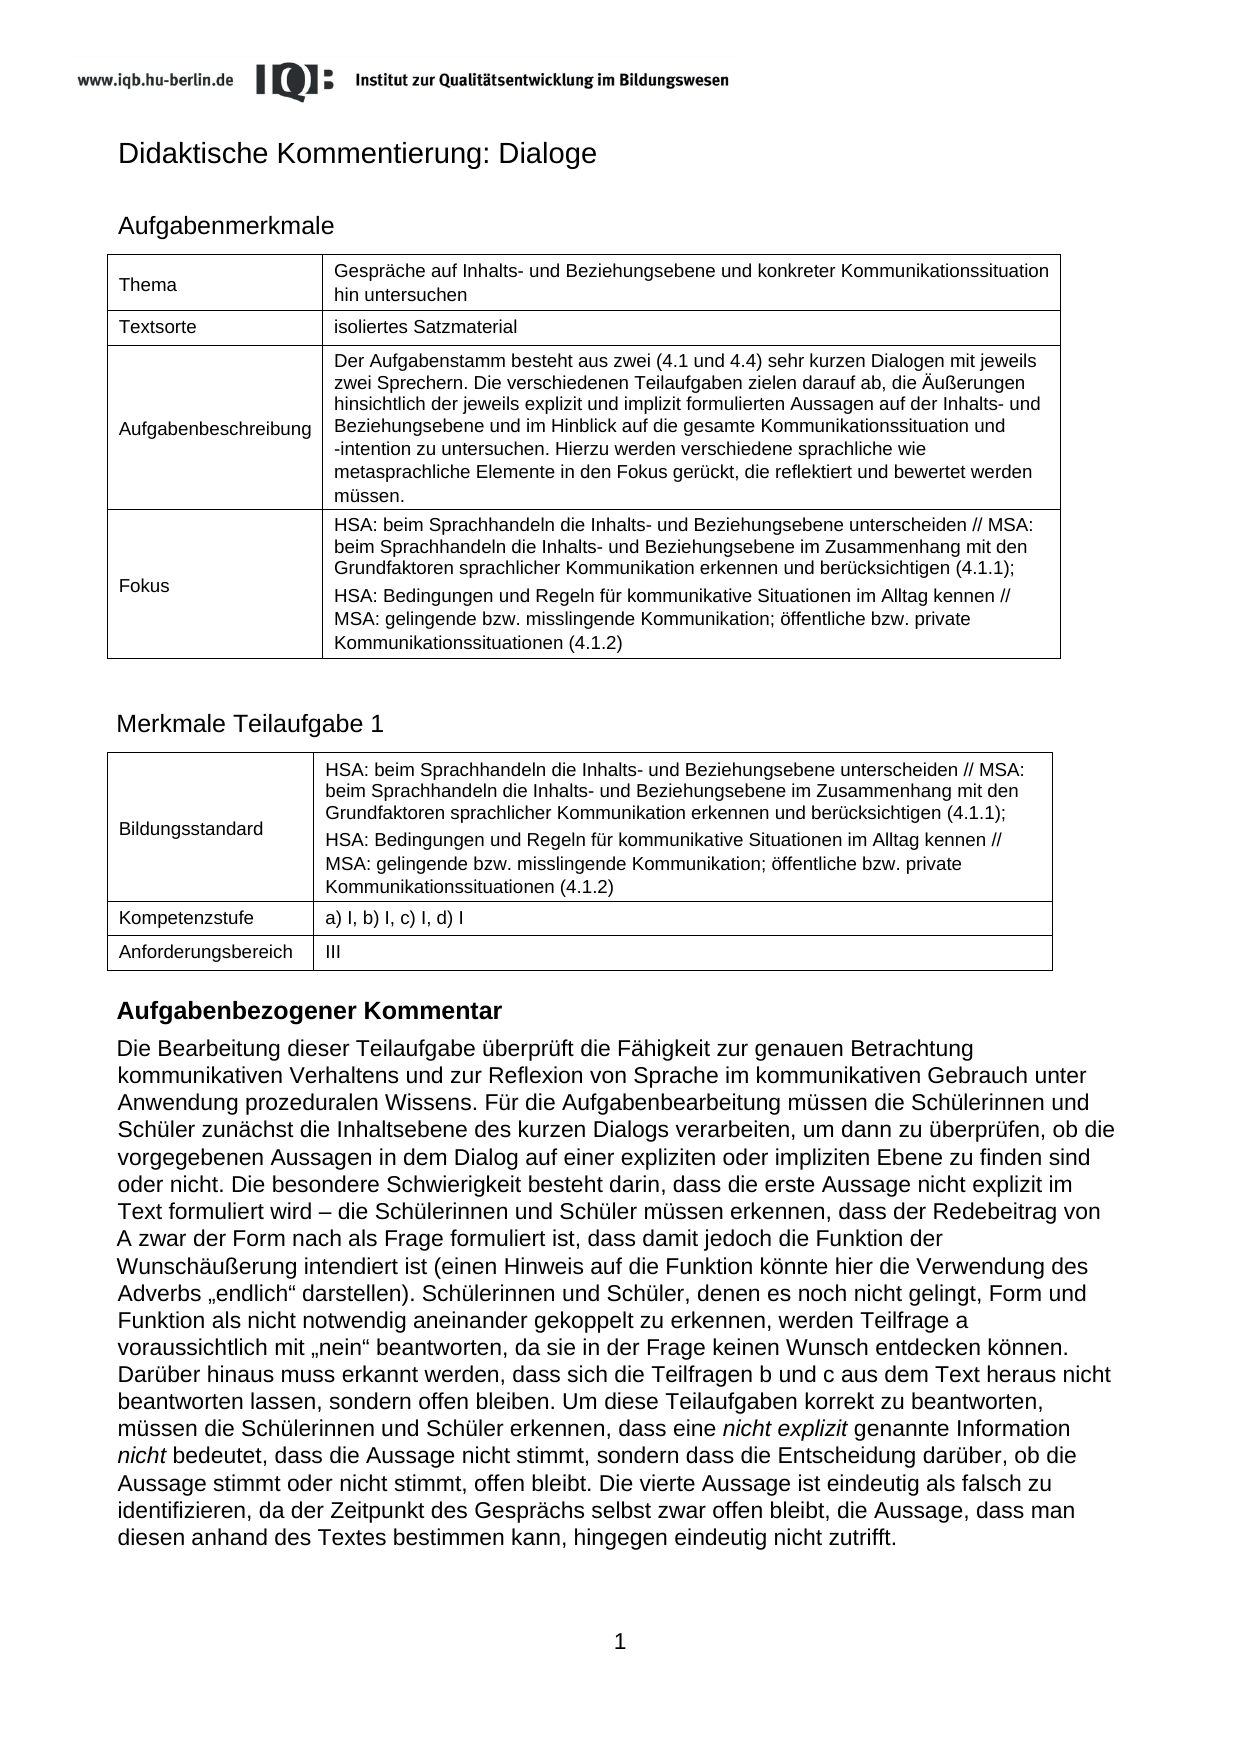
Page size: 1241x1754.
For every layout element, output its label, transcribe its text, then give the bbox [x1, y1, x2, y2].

table_cell a) I, b) I, c) I, d) I [314, 902, 1052, 935]
text Merkmale Teilaufgabe 1 [116, 709, 1121, 738]
text A zwar der Form nach als Frage formuliert ist, dass damit jedoch die Funktion der [116, 1225, 1121, 1252]
text Didaktische Kommentierung: Dialoge [118, 136, 1121, 169]
table_cell Aufgabenbeschreibung [108, 346, 322, 509]
table_cell Der Aufgabenstamm besteht aus zwei (4.1 und 4.4) sehr kurzen Dialogen mit jeweils zwei Sprechern. Die verschiedenen Teilaufgaben zielen darauf ab, die Äußerungen hinsichtlich der jeweils explizit und implizit formulierten Aussagen auf der Inhalts- und Beziehungsebene und im Hinblick auf die gesamte Kommunikationssituation und -intention zu untersuchen. Hierzu werden verschiedene sprachliche wie metasprachliche Elemente in den Fokus gerückt, die reflektiert und bewertet werden müssen. [323, 346, 1060, 509]
table_cell HSA: beim Sprachhandeln die Inhalts- und Beziehungsebene unterscheiden // MSA: beim Sprachhandeln die Inhalts- und Beziehungsebene im Zusammenhang mit den Grundfaktoren sprachlicher Kommunikation erkennen und berücksichtigen (4.1.1); HSA: Bedingungen und Regeln für kommunikative Situationen im Alltag kennen // MSA: gelingende bzw. misslingende Kommunikation; öffentliche bzw. private Kommunikationssituationen (4.1.2) [323, 510, 1060, 658]
table_cell isoliertes Satzmaterial [323, 311, 1060, 344]
text Aufgabenbezogener Kommentar [116, 996, 1121, 1025]
table_header Gespräche auf Inhalts- und Beziehungsebene und konkreter Kommunikationssituation hin untersuchen [323, 255, 1060, 310]
text Die Bearbeitung dieser Teilaufgabe überprüft die Fähigkeit zur genauen Betrachtung kommunikativen Verhaltens und zur Reflexion von Sprache im kommunikativen Gebrauch unter Anwendung prozeduralen Wissens. Für die Aufgabenbearbeitung müssen die Schülerinnen und Schüler zunächst die Inhaltsebene des kurzen Dialogs verarbeiten, um dann zu überprüfen, ob die vorgegebenen Aussagen in dem Dialog auf einer expliziten oder impliziten Ebene zu finden sind oder nicht. Die besondere Schwierigkeit besteht darin, dass die erste Aussage nicht explizit im Text formuliert wird – die Schülerinnen und Schüler müssen erkennen, dass der Redebeitrag von [116, 1035, 1121, 1224]
picture [72, 56, 736, 111]
table_header HSA: beim Sprachhandeln die Inhalts- und Beziehungsebene unterscheiden // MSA: beim Sprachhandeln die Inhalts- und Beziehungsebene im Zusammenhang mit den Grundfaktoren sprachlicher Kommunikation erkennen und berücksichtigen (4.1.1); HSA: Bedingungen und Regeln für kommunikative Situationen im Alltag kennen // MSA: gelingende bzw. misslingende Kommunikation; öffentliche bzw. private Kommunikationssituationen (4.1.2) [314, 753, 1052, 901]
table_cell Textsorte [108, 311, 322, 344]
table_cell Anforderungsbereich [108, 936, 313, 970]
table_cell Kompetenzstufe [108, 902, 313, 935]
table_header Thema [108, 255, 322, 310]
text Aufgabenmerkmale [118, 211, 1121, 240]
text Wunschäußerung intendiert ist (einen Hinweis auf die Funktion könnte hier die Verwendung des Adverbs „endlich“ darstellen). Schülerinnen und Schüler, denen es noch nicht gelingt, Form und Funktion als nicht notwendig aneinander gekoppelt zu erkennen, werden Teilfrage a voraussichtlich mit „nein“ beantworten, da sie in der Frage keinen Wunsch entdecken können. Darüber hinaus muss erkannt werden, dass sich die Teilfragen b und c aus dem Text heraus nicht beantworten lassen, sondern offen bleiben. Um diese Teilaufgaben korrekt zu beantworten, müssen die Schülerinnen und Schüler erkennen, dass eine nicht explizit genannte Information nicht bedeutet, dass die Aussage nicht stimmt, sondern dass die Entscheidung darüber, ob die Aussage stimmt oder nicht stimmt, offen bleibt. Die vierte Aussage ist eindeutig als falsch zu identifizieren, da der Zeitpunkt des Gesprächs selbst zwar offen bleibt, die Aussage, dass man diesen anhand des Textes bestimmen kann, hingegen eindeutig nicht zutrifft. [116, 1253, 1121, 1550]
table_cell III [314, 936, 1052, 970]
table_header Bildungsstandard [108, 753, 313, 901]
table_cell Fokus [108, 510, 322, 658]
